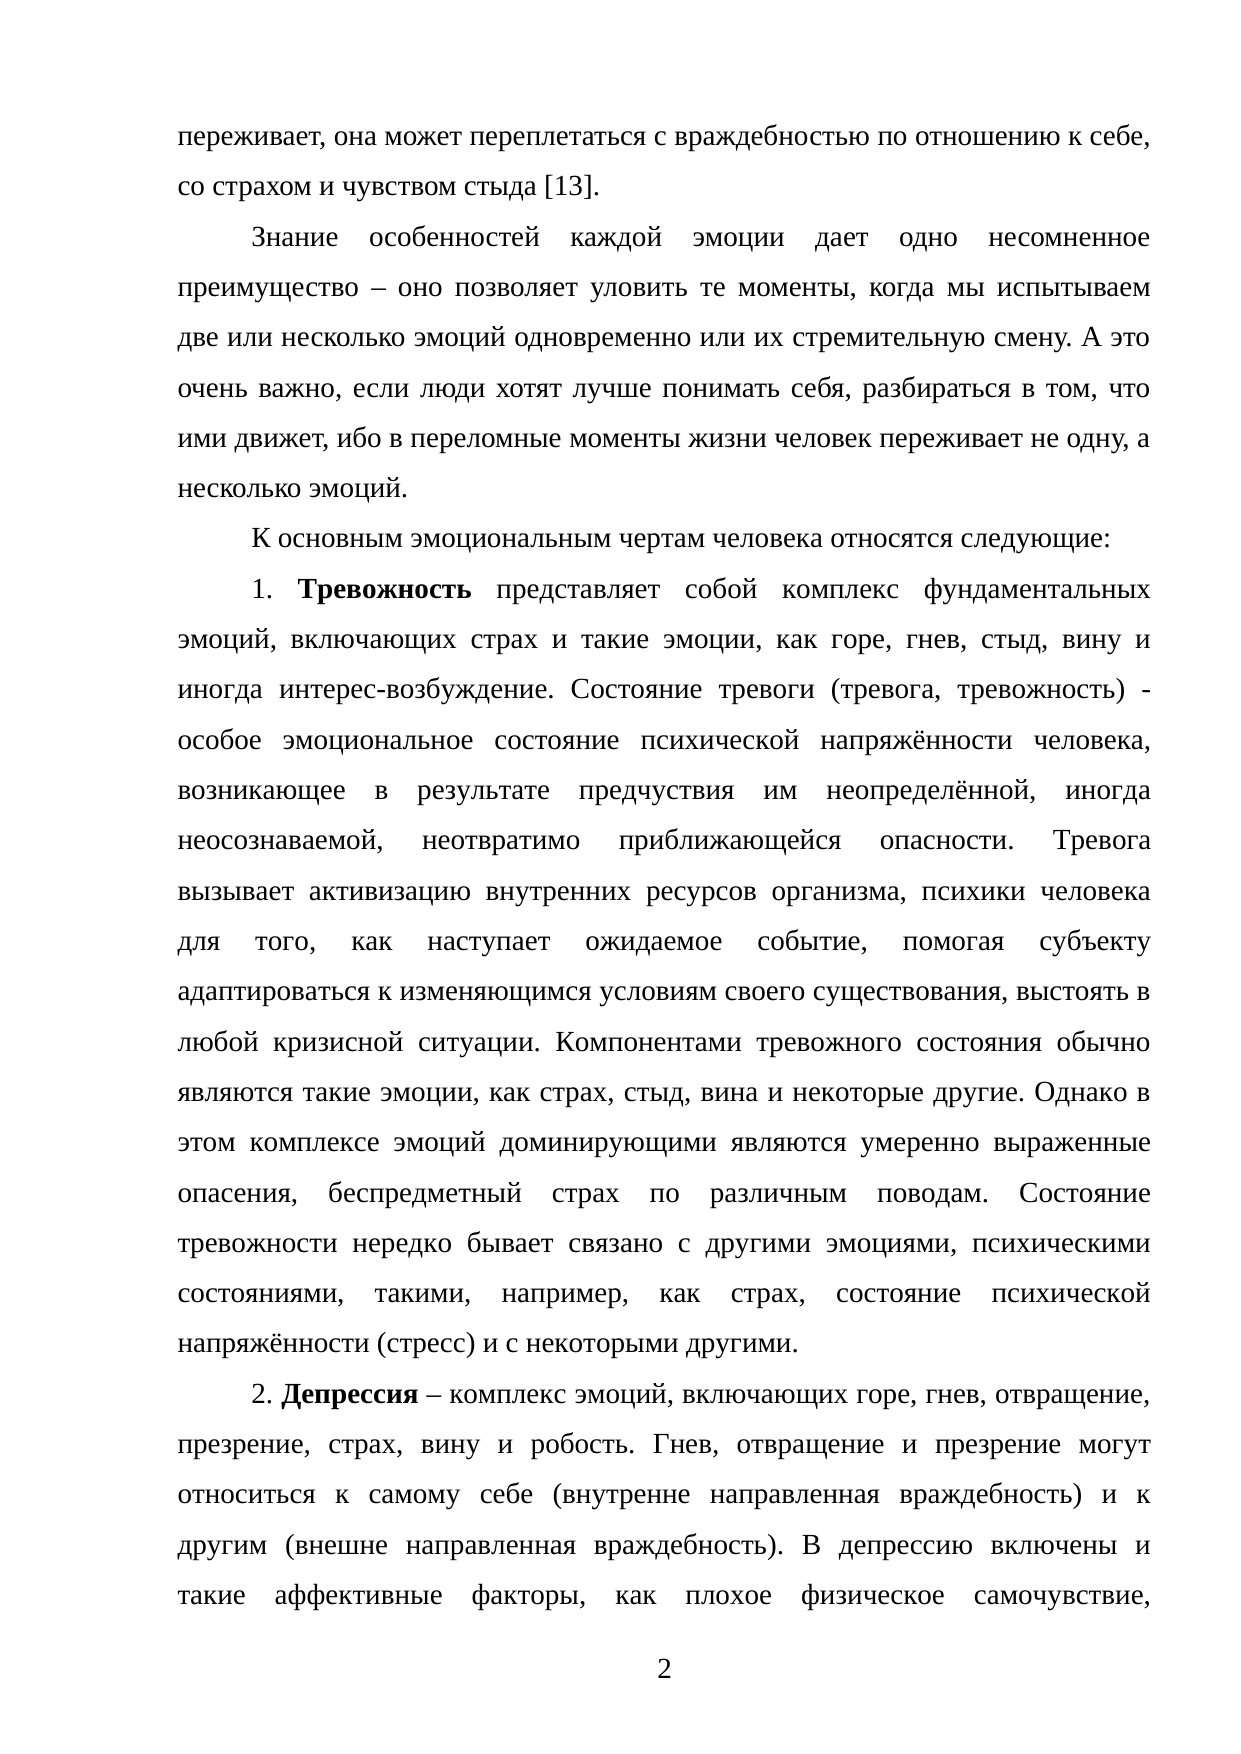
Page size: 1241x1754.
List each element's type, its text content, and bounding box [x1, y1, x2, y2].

text Знание особенностей каждой эмоции дает одно несомненное преимущество – оно позволяет уловить те моменты, когда мы испытываем две или несколько эмоций одновременно или их стремительную смену. А это очень важно, если люди хотят лучше понимать себя, разбираться в том, что ими движет, ибо в переломные моменты жизни человек переживает не одну, а несколько эмоций. [177, 219, 1152, 504]
text К основным эмоциональным чертам человека относятся следующие: [177, 521, 1152, 554]
text 1. Тревожность представляет собой комплекс фундаментальных эмоций, включающих страх и такие эмоции, как горе, гнев, стыд, вину и иногда интерес-возбуждение. Состояние тревоги (тревога, тревожность) - особое эмоциональное состояние психической напряжённости человека, возникающее в результате предчуствия им неопределённой, иногда неосознаваемой, неотвратимо приближающейся опасности. Тревога вызывает активизацию внутренних ресурсов организма, психики человека для того, как наступает ожидаемое событие, помогая субъекту адаптироваться к изменяющимся условиям своего существования, выстоять в любой кризисной ситуации. Компонентами тревожного состояния обычно являются такие эмоции, как страх, стыд, вина и некоторые другие. Однако в этом комплексе эмоций доминирующими являются умеренно выраженные опасения, беспредметный страх по различным поводам. Состояние тревожности нередко бывает связано с другими эмоциями, психическими состояниями, такими, например, как страх, состояние психической напряжённости (стресс) и с некоторыми другими. [177, 571, 1152, 1359]
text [177, 1376, 1152, 1611]
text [177, 118, 1152, 202]
